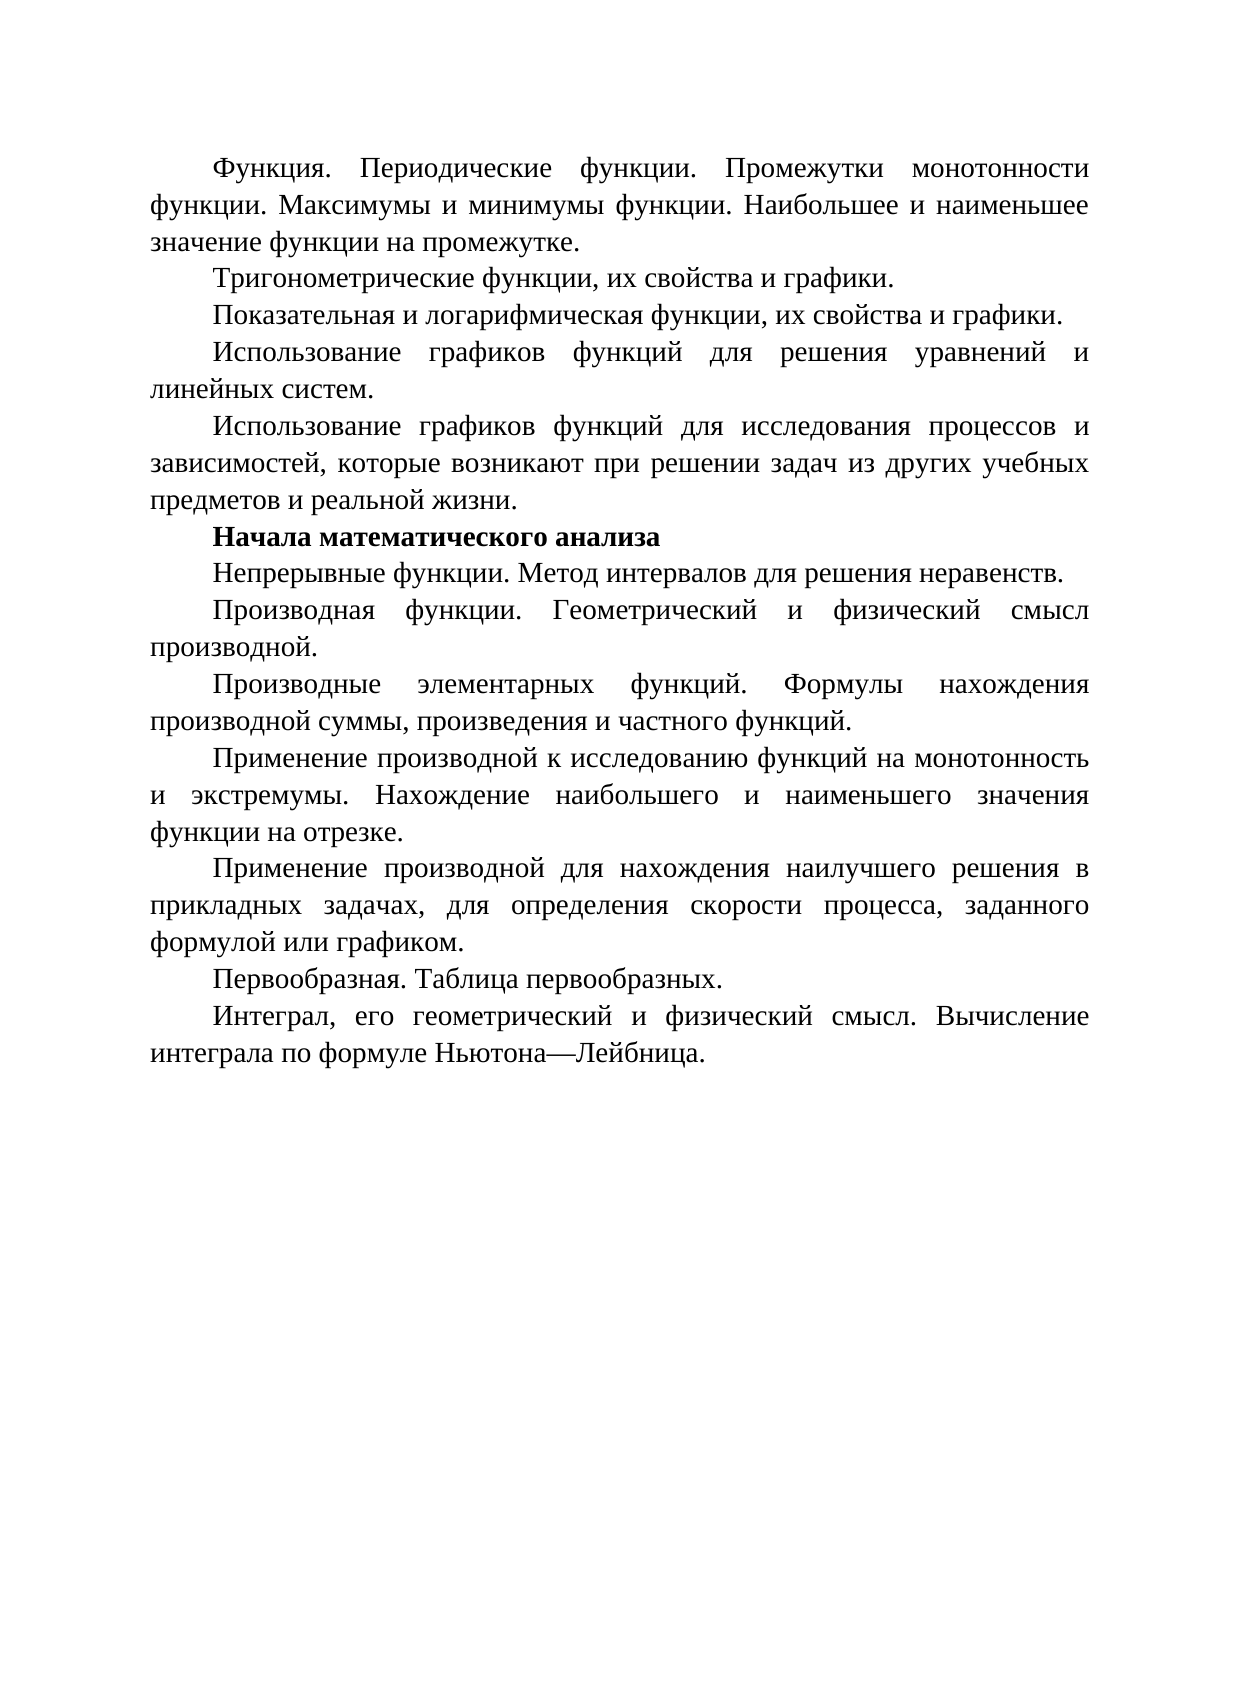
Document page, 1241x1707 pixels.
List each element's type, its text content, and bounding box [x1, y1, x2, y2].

text Тригонометрические функции, их свойства и графики. [150, 261, 1090, 294]
text Начала математического анализа [150, 519, 1090, 552]
text Показательная и логарифмическая функции, их свойства и графики. [150, 297, 1090, 331]
text Функция. Периодические функции. Промежутки монотонности функции. Максимумы и минимумы функции. Наибольшее и наименьшее значение функции на промежутке. [150, 150, 1090, 257]
text Использование графиков функций для решения уравнений и линейных систем. [150, 334, 1090, 405]
text Производные элементарных функций. Формулы нахождения производной суммы, произведения и частного функций. [150, 666, 1090, 737]
text Использование графиков функций для исследования процессов и зависимостей, которые возникают при решении задач из других учебных предметов и реальной жизни. [150, 408, 1090, 515]
text Применение производной для нахождения наилучшего решения в прикладных задачах, для определения скорости процесса, заданного формулой или графиком. [150, 851, 1090, 958]
text Производная функции. Геометрический и физический смысл производной. [150, 592, 1090, 663]
text Интеграл, его геометрический и физический смысл. Вычисление интеграла по формуле Ньютона―Лейбница. [150, 998, 1090, 1068]
text Первообразная. Таблица первообразных. [150, 961, 1090, 995]
text Применение производной к исследованию функций на монотонность и экстремумы. Нахождение наибольшего и наименьшего значения функции на отрезке. [150, 740, 1090, 847]
text Непрерывные функции. Метод интервалов для решения неравенств. [150, 556, 1090, 589]
